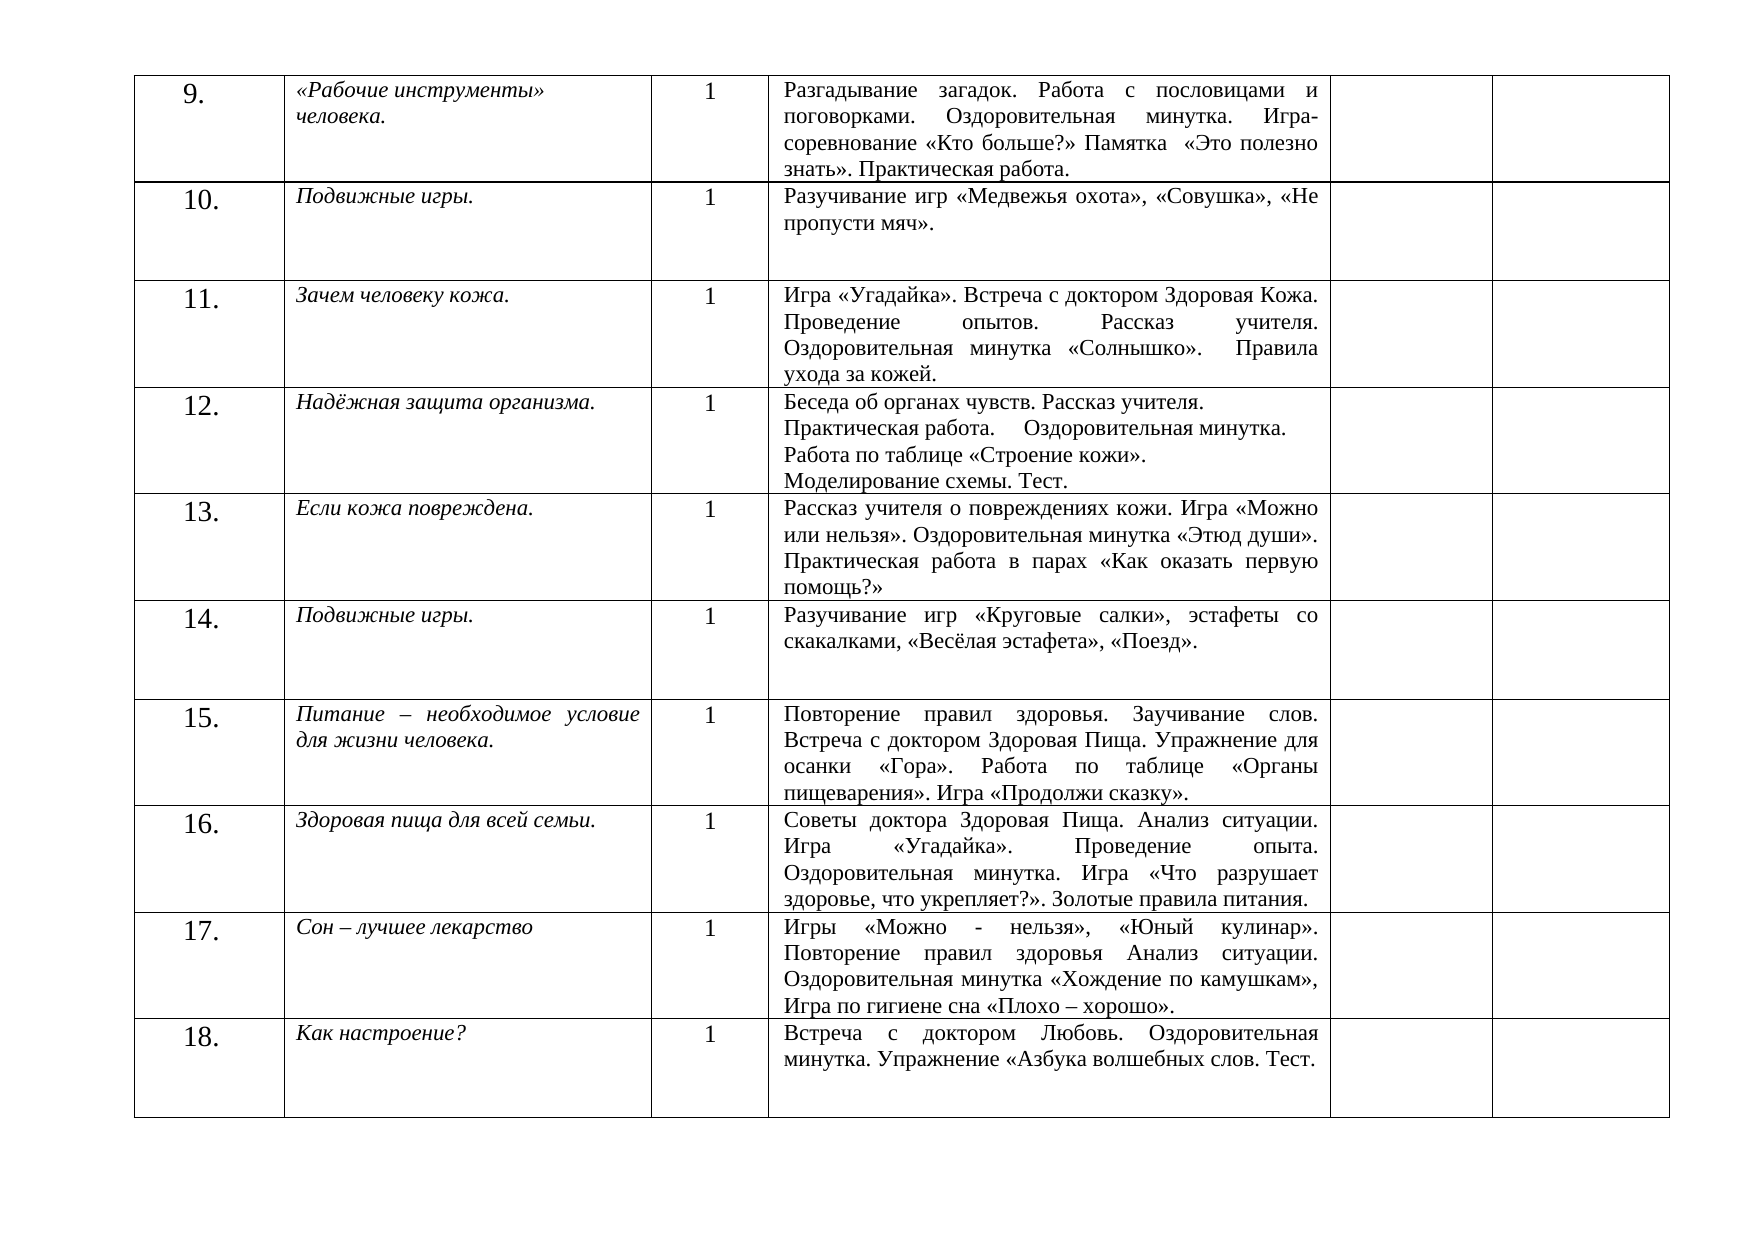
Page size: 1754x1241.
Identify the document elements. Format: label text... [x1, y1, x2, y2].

table_cell Разгадывание загадок. Работа с пословицами и поговорками. Оздоровительная минутка. Игра-соревнование «Кто больше?» Памятка «Это полезно знать». Практическая работа. [769, 76, 1330, 181]
table_cell [1331, 281, 1492, 387]
table_cell 1 [652, 601, 768, 699]
table_cell Подвижные игры. [285, 601, 651, 699]
table_cell Разучивание игр «Медвежья охота», «Совушка», «Не пропусти мяч». [769, 183, 1330, 280]
table_cell [1493, 806, 1669, 912]
table_cell Советы доктора Здоровая Пища. Анализ ситуации. Игра «Угадайка». Проведение опыта. Оздоровительная минутка. Игра «Что разрушает здоровье, что укрепляет?». Золотые правила питания. [769, 806, 1330, 912]
table_cell Разучивание игр «Круговые салки», эстафеты со скакалками, «Весёлая эстафета», «Поезд». [769, 601, 1330, 699]
table_cell Зачем человеку кожа. [285, 281, 651, 387]
table_cell [1331, 494, 1492, 600]
table_cell [135, 281, 284, 387]
table_cell 1 [652, 494, 768, 600]
table_cell [135, 806, 284, 912]
table_cell [1331, 388, 1492, 493]
table_cell Повторение правил здоровья. Заучивание слов. Встреча с доктором Здоровая Пища. Упражнение для осанки «Гора». Работа по таблице «Органы пищеварения». Игра «Продолжи сказку». [769, 700, 1330, 805]
table_cell [135, 76, 284, 181]
table_cell Встреча с доктором Любовь. Оздоровительная минутка. Упражнение «Азбука волшебных слов. Тест. [769, 1019, 1330, 1117]
table_cell Рассказ учителя о повреждениях кожи. Игра «Можно или нельзя». Оздоровительная минутка «Этюд души». Практическая работа в парах «Как оказать первую помощь?» [769, 494, 1330, 600]
table_cell [1493, 281, 1669, 387]
table_cell Как настроение? [285, 1019, 651, 1117]
table_cell [1331, 806, 1492, 912]
table_cell [1493, 700, 1669, 805]
table_cell [1331, 601, 1492, 699]
table_cell Питание – необходимое условие для жизни человека. [285, 700, 651, 805]
table_cell [1331, 913, 1492, 1018]
table_cell 1 [652, 183, 768, 280]
table_cell 1 [652, 700, 768, 805]
table_cell [1493, 913, 1669, 1018]
table_cell [135, 183, 284, 280]
table_cell [1331, 1019, 1492, 1117]
table_cell 1 [652, 1019, 768, 1117]
table_cell Игра «Угадайка». Встреча с доктором Здоровая Кожа. Проведение опытов. Рассказ учителя. Оздоровительная минутка «Солнышко». Правила ухода за кожей. [769, 281, 1330, 387]
table_cell Игры «Можно - нельзя», «Юный кулинар». Повторение правил здоровья Анализ ситуации. Оздоровительная минутка «Хождение по камушкам», Игра по гигиене сна «Плохо – хорошо». [769, 913, 1330, 1018]
table_cell 1 [652, 76, 768, 181]
table_cell [135, 388, 284, 493]
table_cell [135, 700, 284, 805]
table_cell [1331, 700, 1492, 805]
table_cell Беседа об органах чувств. Рассказ учителя. Практическая работа. Оздоровительная минутка. Работа по таблице «Строение кожи». Моделирование схемы. Тест. [769, 388, 1330, 493]
table_cell Подвижные игры. [285, 183, 651, 280]
table_cell 1 [652, 388, 768, 493]
table_cell [1493, 388, 1669, 493]
table_cell [1493, 183, 1669, 280]
table_cell [135, 494, 284, 600]
table_cell 1 [652, 913, 768, 1018]
table_cell [1493, 76, 1669, 181]
table_cell Сон – лучшее лекарство [285, 913, 651, 1018]
table_cell [1331, 183, 1492, 280]
table_cell 1 [652, 806, 768, 912]
table_cell Здоровая пища для всей семьи. [285, 806, 651, 912]
table_cell 1 [652, 281, 768, 387]
table_cell [1493, 1019, 1669, 1117]
table_cell [135, 913, 284, 1018]
table_cell «Рабочие инструменты» человека. [285, 76, 651, 181]
table_cell [1331, 76, 1492, 181]
table_cell Если кожа повреждена. [285, 494, 651, 600]
table_cell [1493, 601, 1669, 699]
table_cell Надёжная защита организма. [285, 388, 651, 493]
table_cell [135, 601, 284, 699]
table_cell [135, 1019, 284, 1117]
table_cell [1493, 494, 1669, 600]
